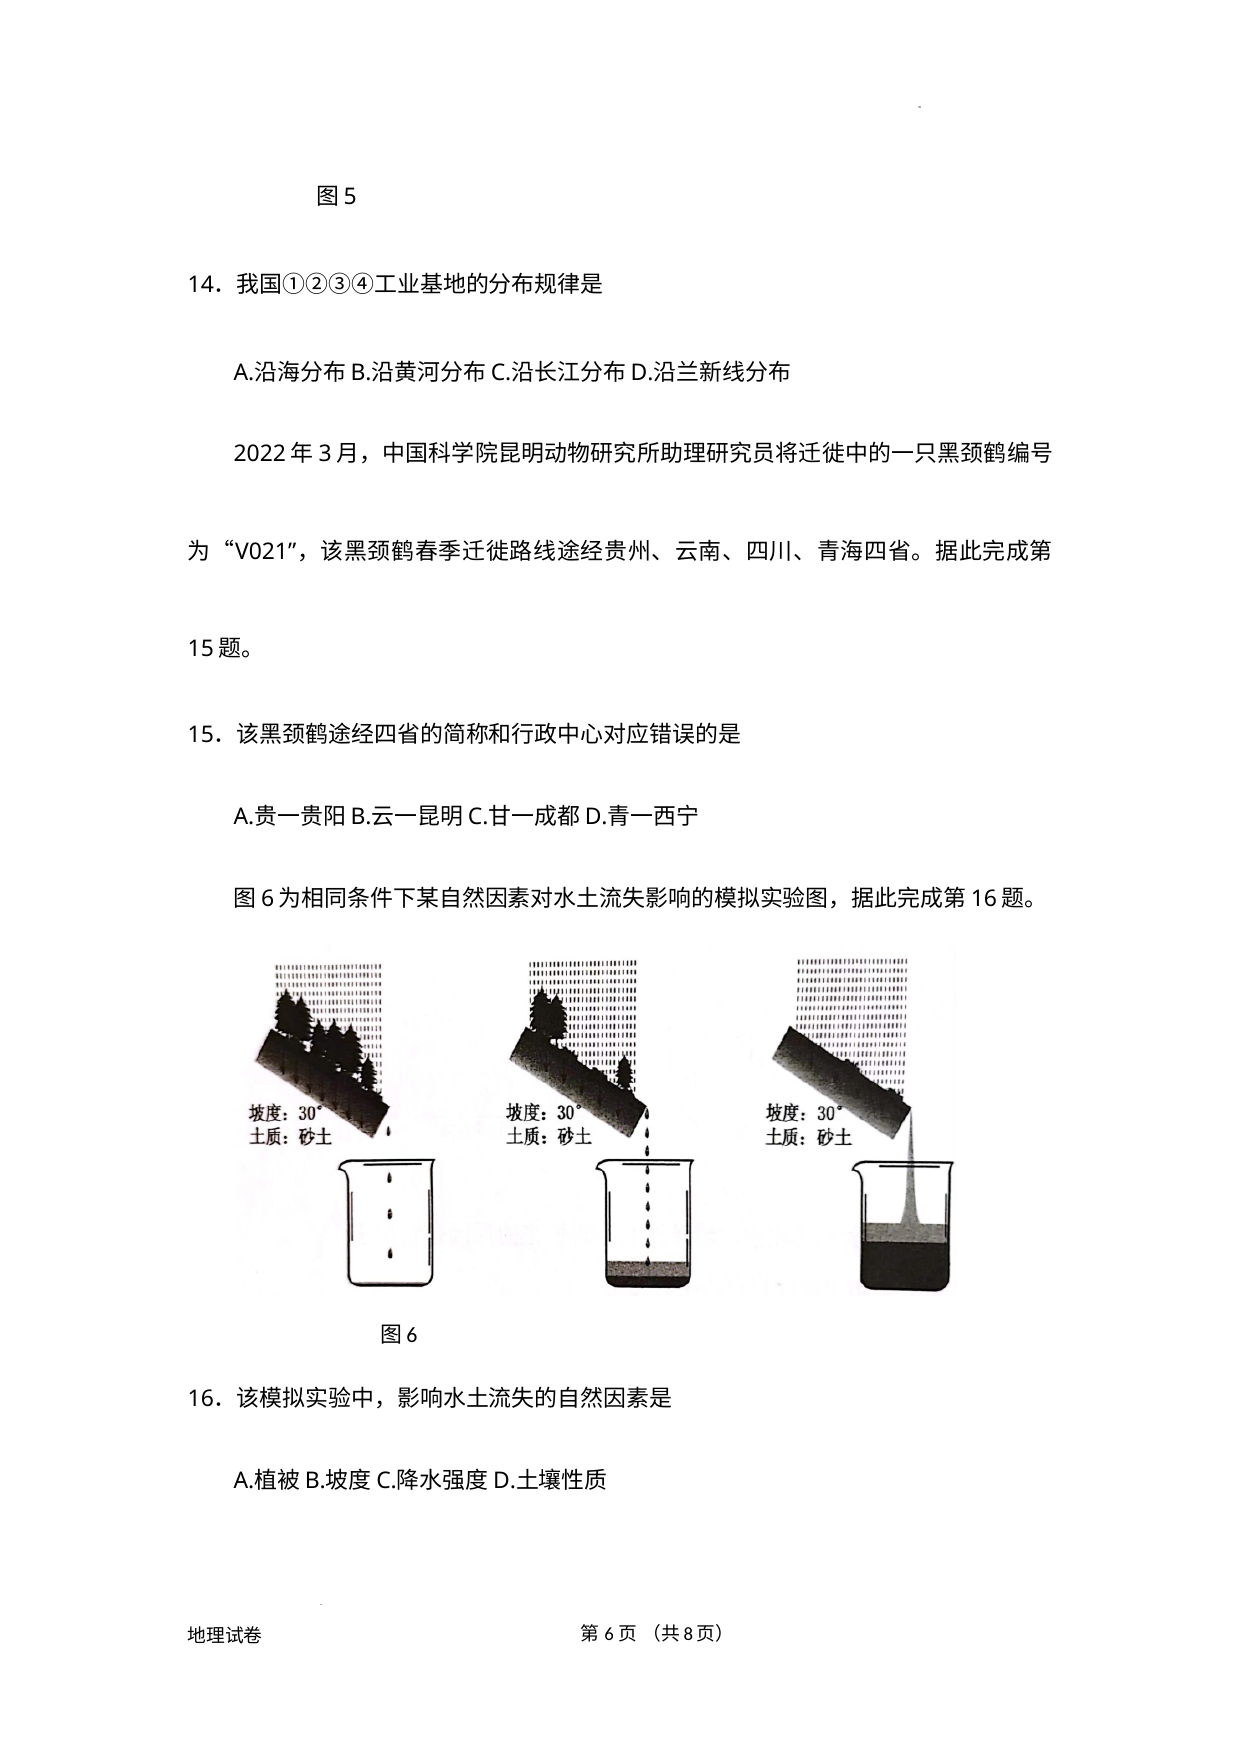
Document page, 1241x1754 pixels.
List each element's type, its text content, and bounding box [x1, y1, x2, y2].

text 16．该模拟实验中，影响水土流失的自然因素是 [187, 1364, 1053, 1429]
text A.贵一贵阳B.云一昆明C.甘一成都D.青一西宁 [187, 782, 1053, 847]
text A.植被B.坡度C.降水强度D.土壤性质 [187, 1446, 1053, 1511]
picture [233, 945, 957, 1296]
text 15．该黑颈鹤途经四省的简称和行政中心对应错误的是 [187, 696, 1053, 761]
text 14．我国①②③④工业基地的分布规律是 [187, 250, 1053, 315]
text 图5 [256, 162, 1053, 227]
text 图6为相同条件下某自然因素对水土流失影响的模拟实验图，据此完成第16题。 [187, 864, 1053, 929]
text A.沿海分布B.沿黄河分布C.沿长江分布D.沿兰新线分布 [187, 338, 1053, 403]
text 图6 [187, 1316, 1053, 1349]
text 2022年3月，中国科学院昆明动物研究所助理研究员将迁徙中的一只黑颈鹤编号为“V021”，该黑颈鹤春季迁徙路线途经贵州、云南、四川、青海四省。据此完成第15题。 [187, 419, 1053, 679]
